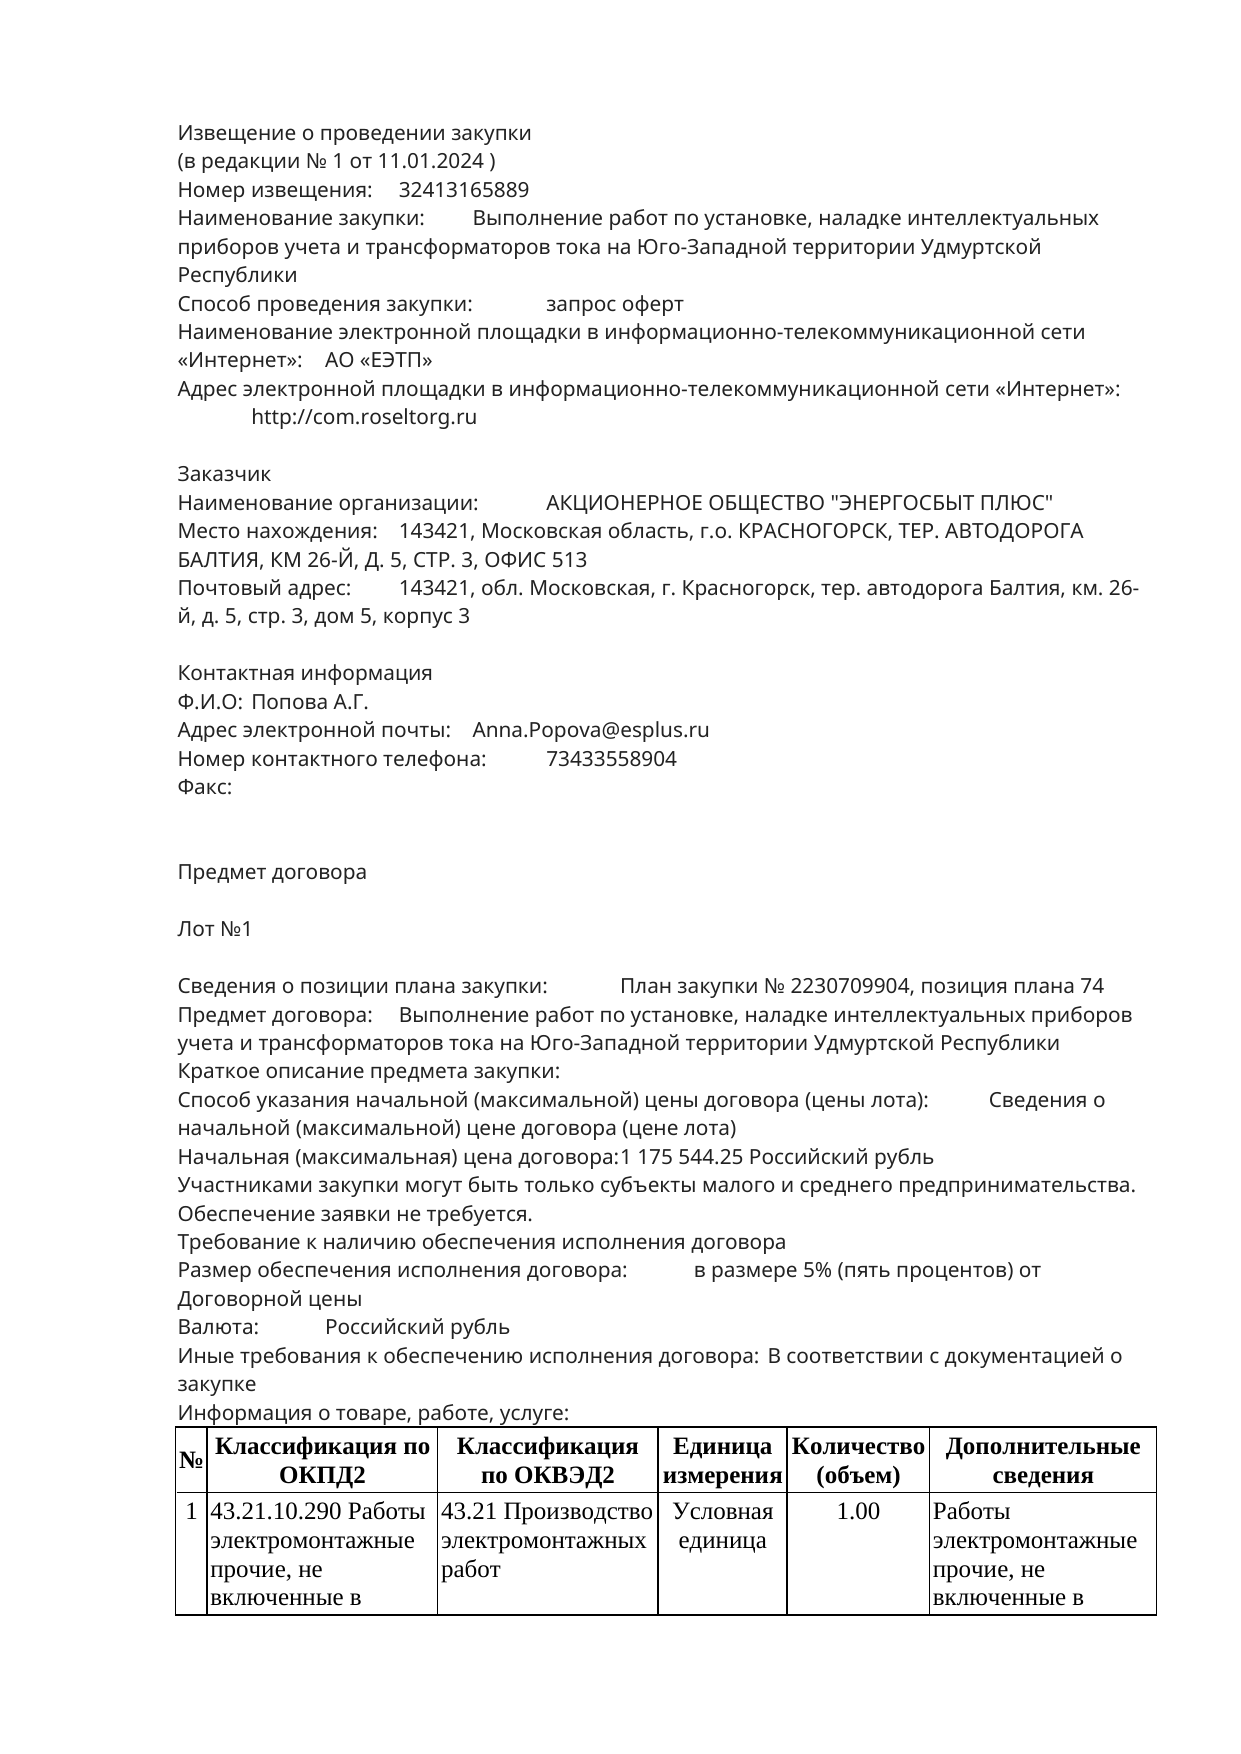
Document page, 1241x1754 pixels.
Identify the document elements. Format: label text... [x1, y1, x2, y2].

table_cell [438, 1493, 657, 1614]
text Ф.И.О: Попова А.Г. [177, 687, 1152, 715]
text Факс: [177, 772, 1152, 801]
text Заказчик [177, 459, 1152, 488]
text Валюта: Российский рубль [177, 1312, 1152, 1341]
text Участниками закупки могут быть только субъекты малого и среднего предпринимательства. [177, 1170, 1152, 1199]
text Начальная (максимальная) цена договора: 1 175 544.25 Российский рубль [177, 1142, 1152, 1170]
text Номер контактного телефона: 73433558904 [177, 744, 1152, 772]
text Сведения о позиции плана закупки: План закупки № 2230709904, позиция плана 74 [177, 971, 1152, 1000]
table_cell 1 [176, 1493, 206, 1614]
text Контактная информация [177, 658, 1152, 687]
text Адрес электронной площадки в информационно-телекоммуникационной сети «Интернет»: http://com.roseltorg.ru [177, 374, 1152, 431]
table_cell 1.00 [788, 1493, 929, 1614]
table_header Классификация по ОКВЭД2 [438, 1428, 657, 1492]
text Информация о товаре, работе, услуге: [177, 1398, 1152, 1426]
table_header Количество (объем) [788, 1428, 929, 1492]
text Требование к наличию обеспечения исполнения договора [177, 1227, 1152, 1256]
text Наименование закупки: Выполнение работ по установке, наладке интеллектуальных приборов учета и трансформаторов тока на Юго-Западной территории Удмуртской Республики [177, 203, 1152, 289]
text Предмет договора [177, 857, 1152, 886]
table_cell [208, 1493, 437, 1614]
text Иные требования к обеспечению исполнения договора: В соответствии с документацией о закупке [177, 1341, 1152, 1398]
text Номер извещения: 32413165889 [177, 175, 1152, 203]
text Место нахождения: 143421, Московская область, г.о. КРАСНОГОРСК, ТЕР. АВТОДОРОГА БАЛТИЯ, КМ 26-Й, Д. 5, СТР. 3, ОФИС 513 [177, 516, 1152, 573]
table_header Классификация по ОКПД2 [208, 1428, 437, 1492]
text Размер обеспечения исполнения договора: в размере 5% (пять процентов) от Договорной цены [177, 1256, 1152, 1312]
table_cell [930, 1493, 1156, 1614]
text Лот №1 [177, 914, 1152, 943]
text Почтовый адрес: 143421, обл. Московская, г. Красногорск, тер. автодорога Балтия, км. 26-й, д. 5, стр. 3, дом 5, корпус 3 [177, 573, 1152, 630]
text Наименование организации: АКЦИОНЕРНОЕ ОБЩЕСТВО "ЭНЕРГОСБЫТ ПЛЮС" [177, 488, 1152, 516]
text Способ проведения закупки: запрос оферт [177, 289, 1152, 317]
text Обеспечение заявки не требуется. [177, 1199, 1152, 1227]
text Краткое описание предмета закупки: [177, 1057, 1152, 1085]
text Извещение о проведении закупки [177, 118, 1152, 147]
table_header Единица измерения [659, 1428, 786, 1492]
table_cell Условная единица [659, 1493, 786, 1614]
text Адрес электронной почты: Anna.Popova@esplus.ru [177, 715, 1152, 744]
text Способ указания начальной (максимальной) цены договора (цены лота): Сведения о начальной (максимальной) цене договора (цене лота) [177, 1085, 1152, 1142]
text (в редакции № 1 от 11.01.2024 ) [177, 147, 1152, 175]
text Наименование электронной площадки в информационно-телекоммуникационной сети «Интернет»: АО «ЕЭТП» [177, 317, 1152, 374]
text Предмет договора: Выполнение работ по установке, наладке интеллектуальных приборов учета и трансформаторов тока на Юго-Западной территории Удмуртской Республики [177, 1000, 1152, 1057]
table_header № [176, 1428, 206, 1492]
table_header Дополнительные сведения [930, 1428, 1156, 1492]
